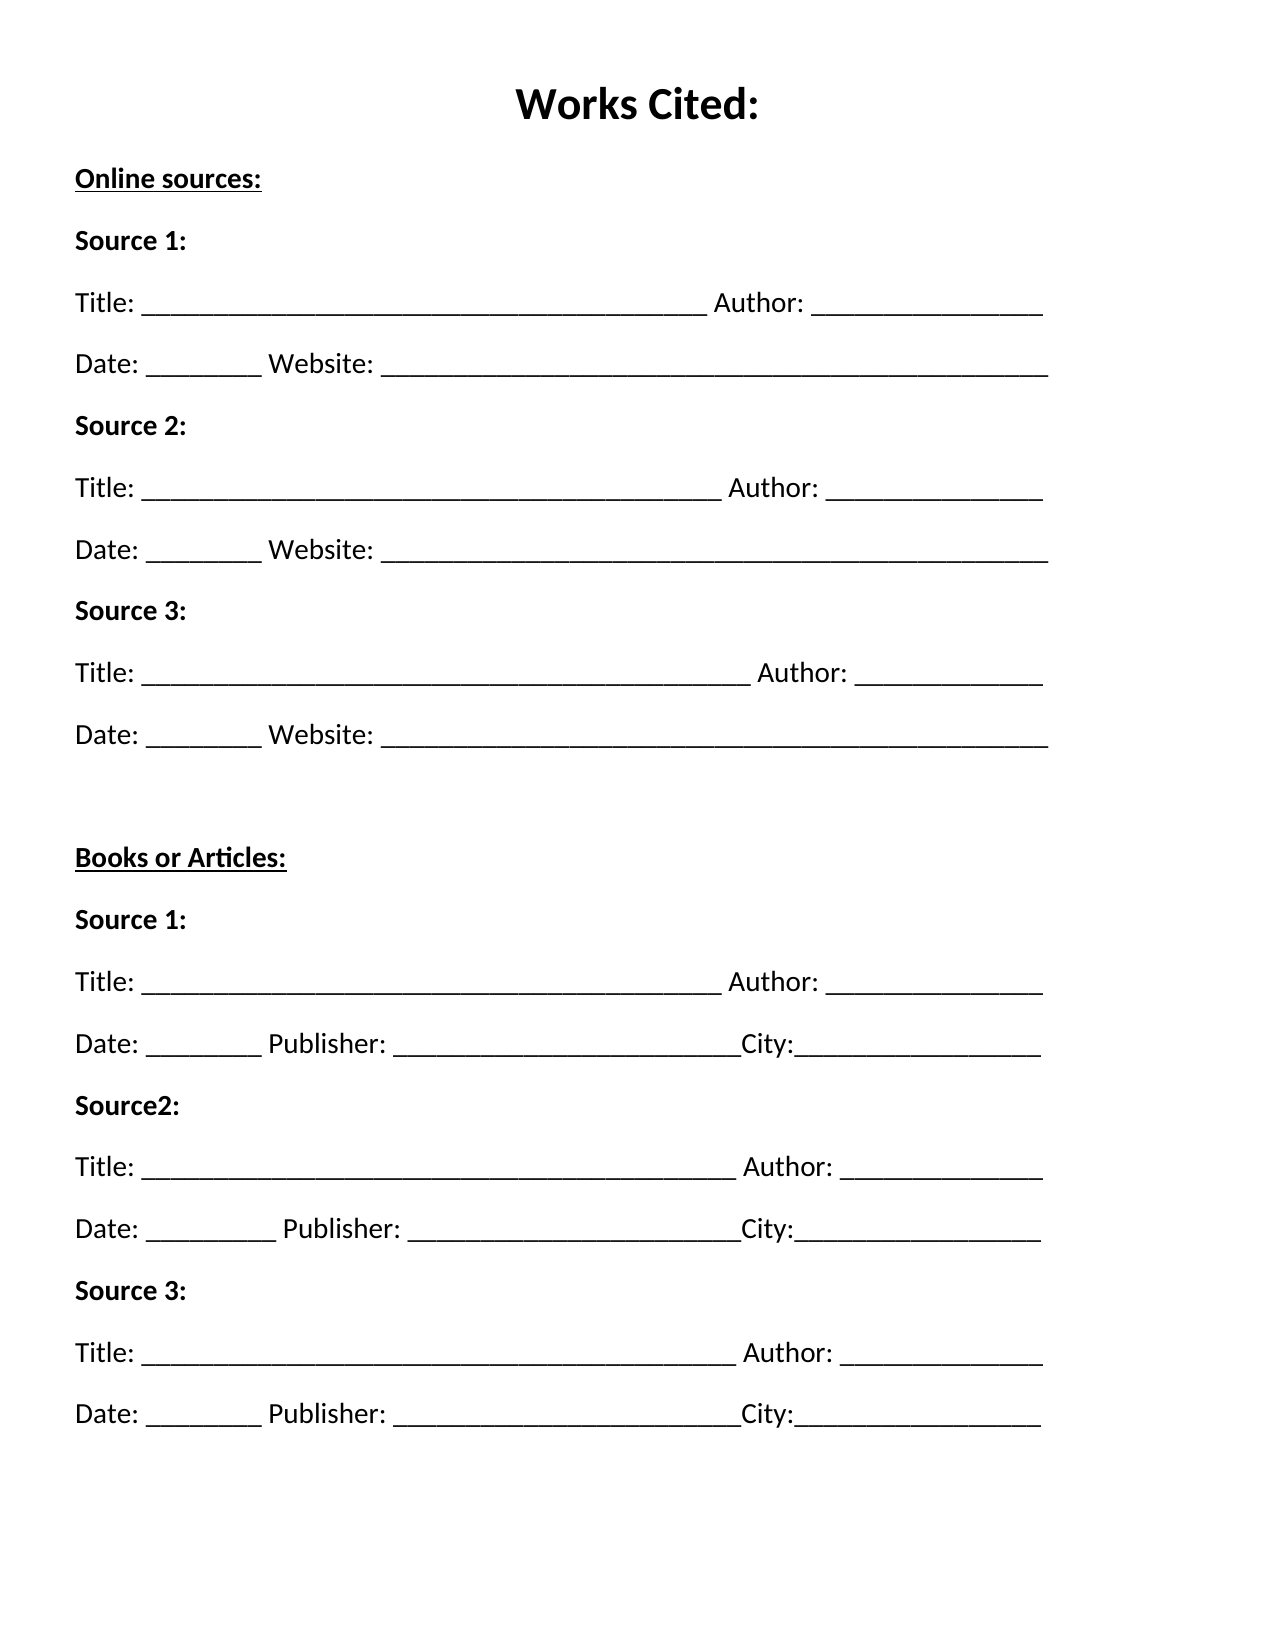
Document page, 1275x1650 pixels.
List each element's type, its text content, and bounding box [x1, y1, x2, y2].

text Title: __________________________________________ Author: _____________ [75, 654, 1200, 690]
text Date: ________ Website: ______________________________________________ [75, 531, 1200, 566]
text Online sources: [75, 160, 1200, 196]
text Source 3: [75, 592, 1200, 628]
text Source 1: [75, 222, 1200, 257]
text Title: ________________________________________ Author: _______________ [75, 963, 1200, 999]
text Source 1: [75, 901, 1200, 937]
text Date: ________ Website: ______________________________________________ [75, 716, 1200, 752]
text Date: ________ Website: ______________________________________________ [75, 345, 1200, 381]
text Source 2: [75, 407, 1200, 443]
text Title: ________________________________________ Author: _______________ [75, 469, 1200, 504]
text Date: ________ Publisher: ________________________City:_________________ [75, 1025, 1200, 1061]
text Title: _______________________________________ Author: ________________ [75, 284, 1200, 319]
text Source2: [75, 1087, 1200, 1122]
text Source 3: [75, 1272, 1200, 1308]
text Works Cited: [75, 75, 1200, 131]
text Title: _________________________________________ Author: ______________ [75, 1148, 1200, 1184]
text Books or Articles: [75, 839, 1200, 875]
text Date: _________ Publisher: _______________________City:_________________ [75, 1210, 1200, 1246]
text Date: ________ Publisher: ________________________City:_________________ [75, 1396, 1200, 1431]
text Title: _________________________________________ Author: ______________ [75, 1334, 1200, 1369]
